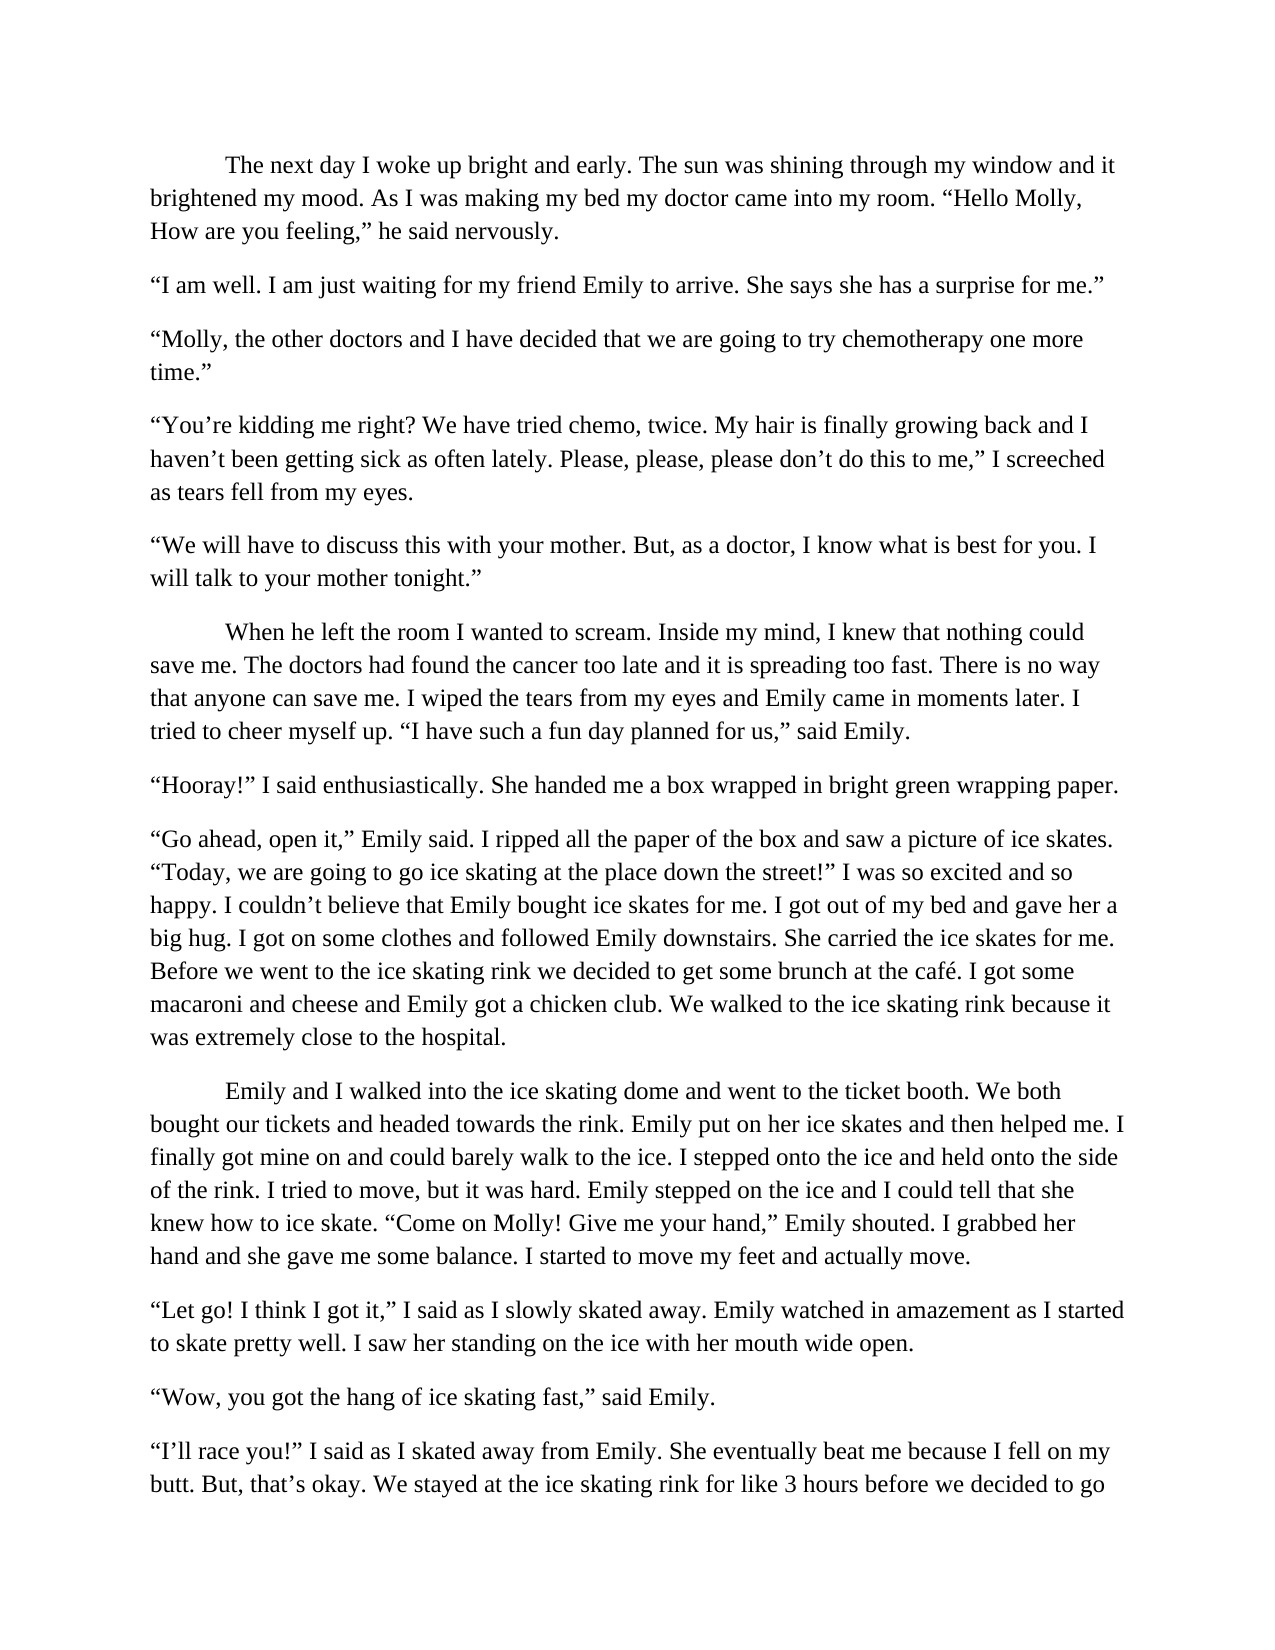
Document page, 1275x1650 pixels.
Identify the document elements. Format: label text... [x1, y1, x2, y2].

text “Go ahead, open it,” Emily said. I ripped all the paper of the box and saw a picture of ice skates. “Today, we are going to go ice skating at the place down the street!” I was so excited and so happy. I couldn’t believe that Emily bought ice skates for me. I got out of my bed and gave her a big hug. I got on some clothes and followed Emily downstairs. She carried the ice skates for me. Before we went to the ice skating rink we decided to get some brunch at the café. I got some macaroni and cheese and Emily got a chicken club. We walked to the ice skating rink because it was extremely close to the hospital. [150, 824, 1125, 1051]
text “We will have to discuss this with your mother. But, as a doctor, I know what is best for you. I will talk to your mother tonight.” [150, 531, 1125, 592]
text “You’re kidding me right? We have tried chemo, twice. My hair is finally growing back and I haven’t been getting sick as often lately. Please, please, please don’t do this to me,” I screeched as tears fell from my eyes. [150, 411, 1125, 505]
text When he left the room I wanted to scream. Inside my mind, I knew that nothing could save me. The doctors had found the cancer too late and it is spreading too fast. There is no way that anyone can save me. I wiped the tears from my eyes and Emily came in moments later. I tried to cheer myself up. “I have such a fun day planned for us,” said Emily. [150, 617, 1125, 745]
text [150, 1436, 1125, 1498]
text Emily and I walked into the ice skating dome and went to the ticket booth. We both bought our tickets and headed towards the rink. Emily put on her ice skates and then helped me. I finally got mine on and could barely walk to the ice. I stepped onto the ice and held onto the side of the rink. I tried to move, but it was hard. Emily stepped on the ice and I could tell that she knew how to ice skate. “Come on Molly! Give me your hand,” Emily shouted. I grabbed her hand and she gave me some balance. I started to move my feet and actually move. [150, 1076, 1125, 1270]
text The next day I woke up bright and early. The sun was shining through my window and it brightened my mood. As I was making my bed my doctor came into my room. “Hello Molly, How are you feeling,” he said nervously. [150, 150, 1125, 245]
text “Hooray!” I said enthusiastically. She handed me a box wrapped in bright green wrapping paper. [150, 770, 1125, 799]
text “Let go! I think I got it,” I said as I slowly skated away. Emily watched in amazement as I started to skate pretty well. I saw her standing on the ice with her mouth wide open. [150, 1295, 1125, 1357]
text “Molly, the other doctors and I have decided that we are going to try chemotherapy one more time.” [150, 324, 1125, 386]
text “I am well. I am just waiting for my friend Emily to arrive. She says she has a surprise for me.” [150, 270, 1125, 299]
text “Wow, you got the hang of ice skating fast,” said Emily. [150, 1382, 1125, 1411]
